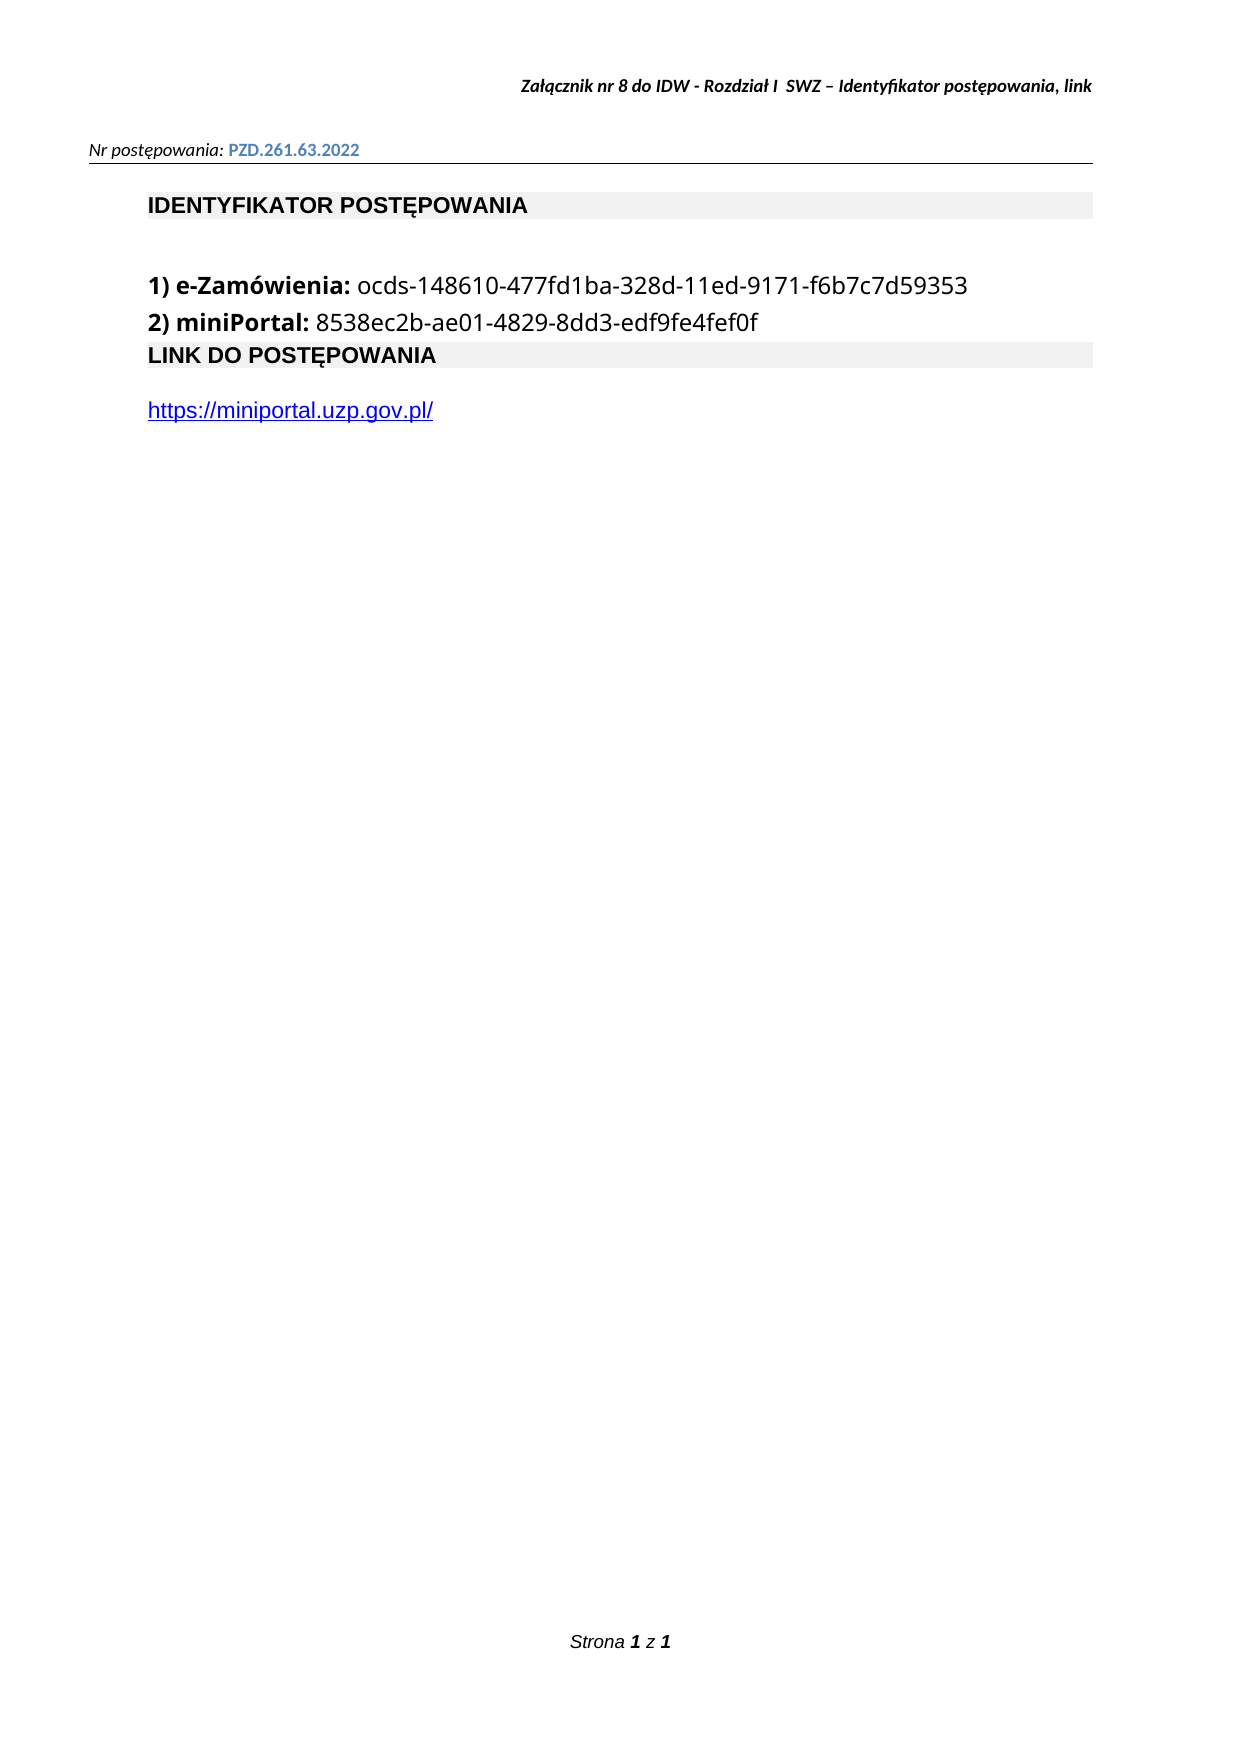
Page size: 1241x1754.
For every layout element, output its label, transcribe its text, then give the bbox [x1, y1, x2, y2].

text https://miniportal.uzp.gov.pl/ [148, 397, 1093, 423]
text LINK DO POSTĘPOWANIA [148, 342, 1093, 368]
text IDENTYFIKATOR POSTĘPOWANIA [148, 192, 1093, 219]
text 1) e-Zamówienia: ocds-148610-477fd1ba-328d-11ed-9171-f6b7c7d59353 [148, 268, 1093, 301]
text 2) miniPortal: 8538ec2b-ae01-4829-8dd3-edf9fe4fef0f [148, 305, 1093, 338]
